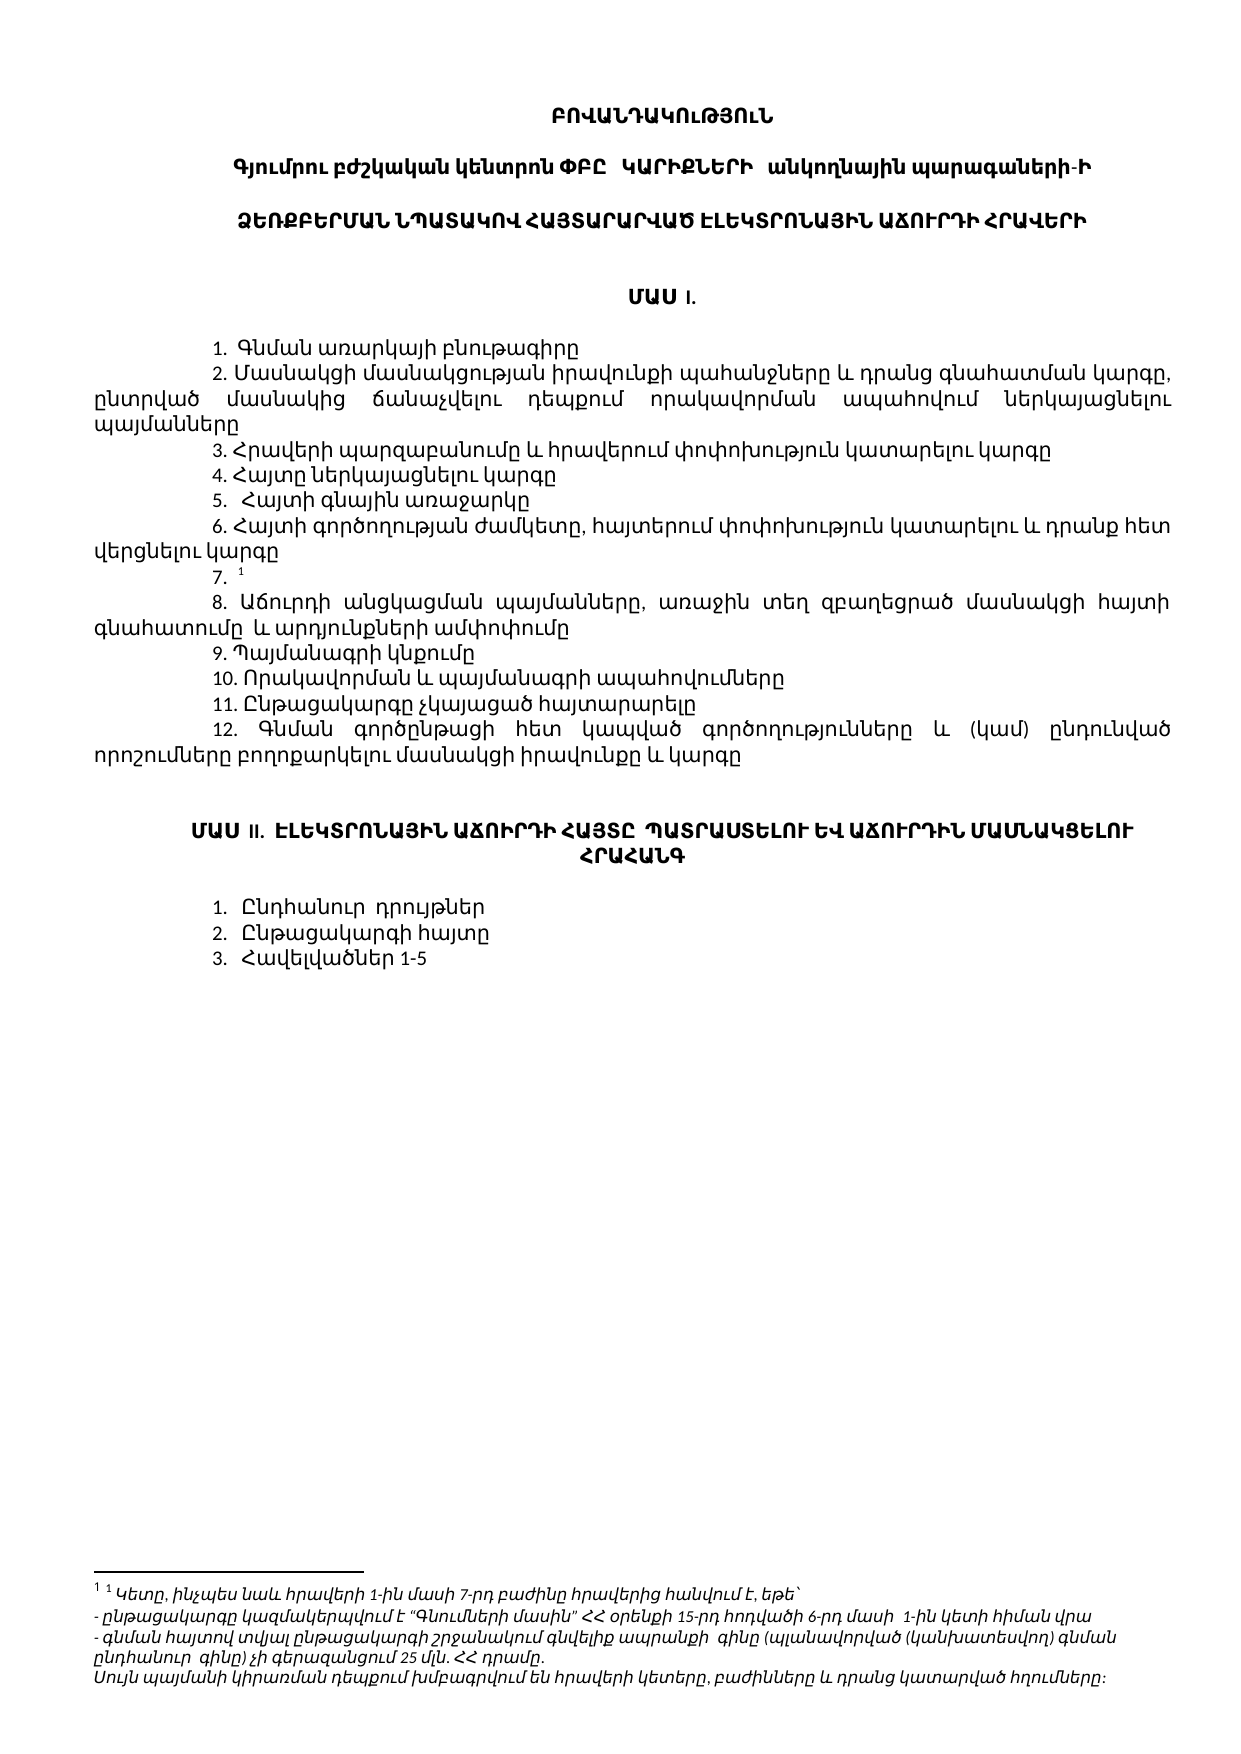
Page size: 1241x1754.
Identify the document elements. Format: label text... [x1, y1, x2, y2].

text 4. Հայտը ներկայացնելու կարգը [94, 462, 1171, 488]
text ԲՈՎԱՆԴԱԿՈւԹՅՈւՆ [94, 103, 1171, 128]
text ՄԱՍ I. [94, 284, 1171, 310]
text ՁԵՌՔԲԵՐՄԱՆ ՆՊԱՏԱԿՈՎ ՀԱՅՏԱՐԱՐՎԱԾ ԷԼԵԿՏՐՈՆԱՅԻՆ ԱՃՈՒՐԴԻ ՀՐԱՎԵՐԻ [94, 208, 1171, 233]
text 3. Հավելվածներ 1-5 [94, 945, 1171, 971]
text 6. Հայտի գործողության ժամկետը, հայտերում փոփոխություն կատարելու և դրանք հետ վերցնելու կարգը [94, 513, 1171, 564]
text 7. 1 [94, 564, 1171, 589]
text 5. Հայտի գնային առաջարկը [94, 488, 1171, 513]
text 1. Գնման առարկայի բնութագիրը [94, 335, 1171, 361]
text 9. Պայմանագրի կնքումը [94, 640, 1171, 666]
text Գյումրու բժշկական կենտրոն ՓԲԸ ԿԱՐԻՔՆԵՐԻ անկողնային պարագաների-Ի [94, 154, 1171, 179]
text 2. Մասնակցի մասնակցության իրավունքի պահանջները և դրանց գնահատման կարգը, ընտրված մասնակից ճանաչվելու դեպքում որակավորման ապահովում ներկայացնելու պայմանները [94, 361, 1171, 437]
text 2. Ընթացակարգի հայտը [94, 920, 1171, 945]
text 12. Գնման գործընթացի հետ կապված գործողությունները և (կամ) ընդունված որոշումները բողոքարկելու մասնակցի իրավունքը և կարգը [94, 716, 1171, 767]
text 11. Ընթացակարգը չկայացած հայտարարելը [94, 691, 1171, 716]
text 10. Որակավորման և պայմանագրի ապահովումները [94, 666, 1171, 691]
text ՄԱՍ II. ԷԼԵԿՏՐՈՆԱՅԻՆ ԱՃՈԻՐԴԻ ՀԱՅՏԸ ՊԱՏՐԱՍՏԵԼՈՒ ԵՎ ԱՃՈՒՐԴԻՆ ՄԱՍՆԱԿՑԵԼՈՒ ՀՐԱՀԱՆԳ [94, 818, 1171, 869]
text 3. Հրավերի պարզաբանումը և հրավերում փոփոխություն կատարելու կարգը [94, 437, 1171, 462]
text 8. Աճուրդի անցկացման պայմանները, առաջին տեղ զբաղեցրած մասնակցի հայտի գնահատումը և արդյունքների ամփոփումը [94, 589, 1171, 640]
text 1. Ընդհանուր դրույթներ [94, 894, 1171, 920]
